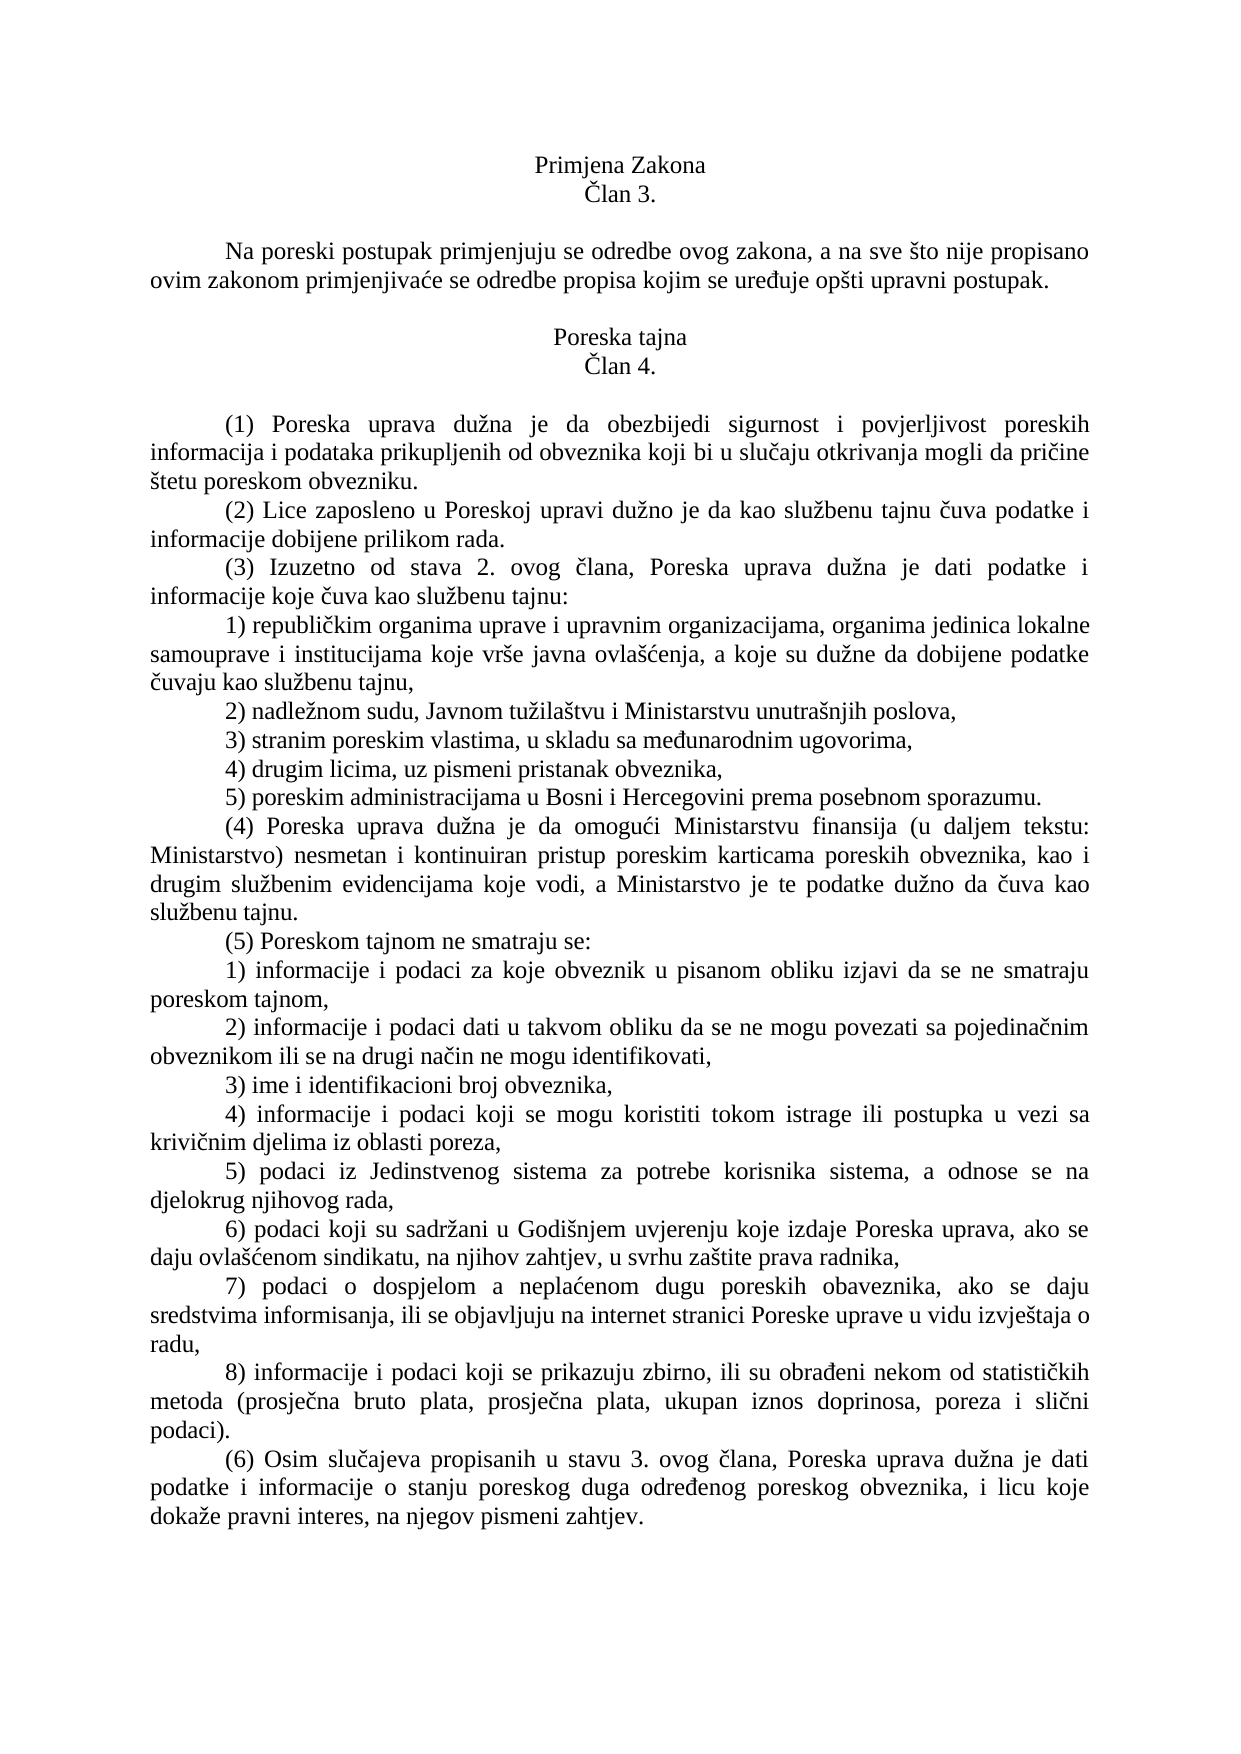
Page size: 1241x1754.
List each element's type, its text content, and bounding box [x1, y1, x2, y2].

text (1) Poreska uprava dužna je da obezbijedi sigurnost i povjerljivost poreskih informacija i podataka prikupljenih od obveznika koji bi u slučaju otkrivanja mogli da pričine štetu poreskom obvezniku. [150, 409, 1090, 495]
text (6) Osim slučajeva propisanih u stavu 3. ovog člana, Poreska uprava dužna je dati podatke i informacije o stanju poreskog duga određenog poreskog obveznika, i licu koje dokaže pravni interes, na njegov pismeni zahtjev. [150, 1444, 1090, 1530]
text (4) Poreska uprava dužna je da omogući Ministarstvu finansija (u daljem tekstu: Ministarstvo) nesmetan i kontinuiran pristup poreskim karticama poreskih obveznika, kao i drugim službenim evidencijama koje vodi, a Ministarstvo je te podatke dužno da čuva kao službenu tajnu. [150, 811, 1090, 926]
text 2) nadležnom sudu, Javnom tužilaštvu i Ministarstvu unutrašnjih poslova, [150, 696, 1090, 725]
text (2) Lice zaposleno u Poreskoj upravi dužno je da kao službenu tajnu čuva podatke i informacije dobijene prilikom rada. [150, 495, 1090, 552]
text 3) ime i identifikacioni broj obveznika, [150, 1070, 1090, 1099]
text (5) Poreskom tajnom ne smatraju se: [150, 926, 1090, 955]
text Član 4. [150, 351, 1090, 380]
text 1) informacije i podaci za koje obveznik u pisanom obliku izjavi da se ne smatraju poreskom tajnom, [150, 955, 1090, 1012]
text Na poreski postupak primjenjuju se odredbe ovog zakona, a na sve što nije propisano ovim zakonom primjenjivaće se odredbe propisa kojim se uređuje opšti upravni postupak. [150, 236, 1090, 294]
text 8) informacije i podaci koji se prikazuju zbirno, ili su obrađeni nekom od statističkih metoda (prosječna bruto plata, prosječna plata, ukupan iznos doprinosa, poreza i slični podaci). [150, 1357, 1090, 1444]
text 6) podaci koji su sadržani u Godišnjem uvjerenju koje izdaje Poreska uprava, ako se daju ovlašćenom sindikatu, na njihov zahtjev, u svrhu zaštite prava radnika, [150, 1214, 1090, 1271]
text 4) informacije i podaci koji se mogu koristiti tokom istrage ili postupka u vezi sa krivičnim djelima iz oblasti poreza, [150, 1099, 1090, 1156]
text 3) stranim poreskim vlastima, u skladu sa međunarodnim ugovorima, [150, 725, 1090, 754]
text 1) republičkim organima uprave i upravnim organizacijama, organima jedinica lokalne samouprave i institucijama koje vrše javna ovlašćenja, a koje su dužne da dobijene podatke čuvaju kao službenu tajnu, [150, 610, 1090, 696]
text Član 3. [150, 179, 1090, 207]
text 5) podaci iz Jedinstvenog sistema za potrebe korisnika sistema, a odnose se na djelokrug njihovog rada, [150, 1156, 1090, 1214]
text 5) poreskim administracijama u Bosni i Hercegovini prema posebnom sporazumu. [150, 782, 1090, 811]
text 2) informacije i podaci dati u takvom obliku da se ne mogu povezati sa pojedinačnim obveznikom ili se na drugi način ne mogu identifikovati, [150, 1012, 1090, 1070]
text 4) drugim licima, uz pismeni pristanak obveznika, [150, 754, 1090, 782]
text (3) Izuzetno od stava 2. ovog člana, Poreska uprava dužna je dati podatke i informacije koje čuva kao službenu tajnu: [150, 552, 1090, 610]
text 7) podaci o dospjelom a neplaćenom dugu poreskih obaveznika, ako se daju sredstvima informisanja, ili se objavljuju na internet stranici Poreske uprave u vidu izvještaja o radu, [150, 1271, 1090, 1357]
text Primjena Zakona [150, 150, 1090, 179]
text Poreska tajna [150, 322, 1090, 351]
